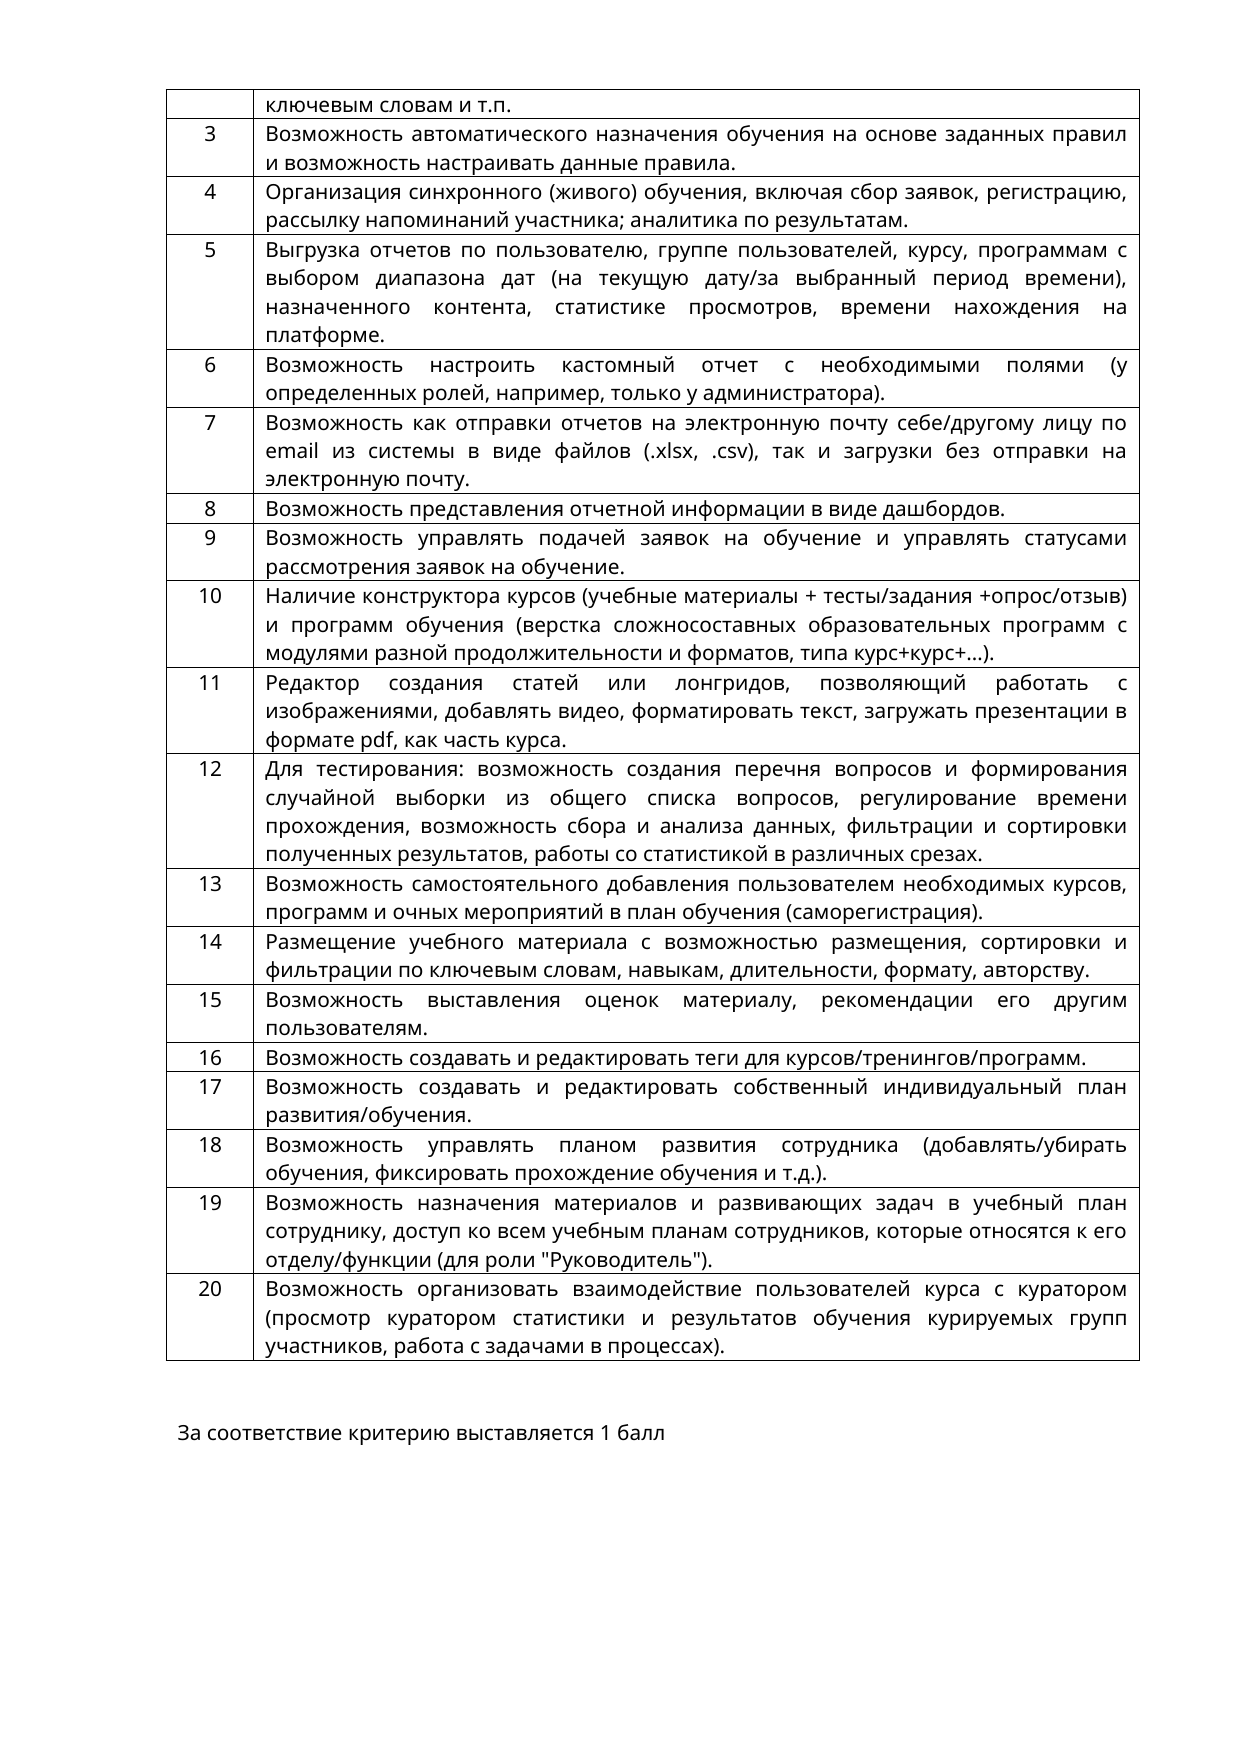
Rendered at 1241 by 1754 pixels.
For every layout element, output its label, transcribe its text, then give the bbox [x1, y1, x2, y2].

table_cell Возможность управлять подачей заявок на обучение и управлять статусами рассмотрения заявок на обучение. [254, 524, 1139, 580]
table_cell Возможность назначения материалов и развивающих задач в учебный план сотруднику, доступ ко всем учебным планам сотрудников, которые относятся к его отделу/функции (для роли "Руководитель"). [254, 1188, 1139, 1273]
table_cell Возможность как отправки отчетов на электронную почту себе/другому лицу по email из системы в виде файлов (.xlsx, .csv), так и загрузки без отправки на электронную почту. [254, 408, 1139, 493]
table_cell 11 [167, 668, 253, 753]
table_cell 4 [167, 177, 253, 234]
table_cell 12 [167, 754, 253, 868]
table_cell 10 [167, 581, 253, 667]
table_cell Возможность выставления оценок материалу, рекомендации его другим пользователям. [254, 985, 1139, 1042]
text За соответствие критерию выставляется 1 балл [177, 1418, 1152, 1446]
table_cell 5 [167, 235, 253, 349]
table_cell 3 [167, 119, 253, 176]
table_cell Размещение учебного материала с возможностью размещения, сортировки и фильтрации по ключевым словам, навыкам, длительности, формату, авторству. [254, 927, 1139, 984]
table_cell Возможность создавать и редактировать собственный индивидуальный план развития/обучения. [254, 1072, 1139, 1129]
table_cell Выгрузка отчетов по пользователю, группе пользователей, курсу, программам с выбором диапазона дат (на текущую дату/за выбранный период времени), назначенного контента, статистике просмотров, времени нахождения на платформе. [254, 235, 1139, 349]
table_cell Возможность самостоятельного добавления пользователем необходимых курсов, программ и очных мероприятий в план обучения (саморегистрация). [254, 869, 1139, 926]
table_cell 15 [167, 985, 253, 1042]
table_cell Возможность автоматического назначения обучения на основе заданных правил и возможность настраивать данные правила. [254, 119, 1139, 176]
table_cell Наличие конструктора курсов (учебные материалы + тесты/задания +опрос/отзыв) и программ обучения (верстка сложносоставных образовательных программ с модулями разной продолжительности и форматов, типа курс+курс+…). [254, 581, 1139, 667]
table_cell 6 [167, 350, 253, 407]
table_cell Возможность управлять планом развития сотрудника (добавлять/убирать обучения, фиксировать прохождение обучения и т.д.). [254, 1130, 1139, 1187]
table_cell 14 [167, 927, 253, 984]
table_cell 20 [167, 1274, 253, 1360]
table_cell 16 [167, 1043, 253, 1071]
table_cell Возможность создавать и редактировать теги для курсов/тренингов/программ. [254, 1043, 1139, 1071]
table_cell 9 [167, 524, 253, 580]
table_cell Для тестирования: возможность создания перечня вопросов и формирования случайной выборки из общего списка вопросов, регулирование времени прохождения, возможность сбора и анализа данных, фильтрации и сортировки полученных результатов, работы со статистикой в различных срезах. [254, 754, 1139, 868]
table_cell 8 [167, 494, 253, 522]
table_cell 19 [167, 1188, 253, 1273]
table_cell Возможность организовать взаимодействие пользователей курса с куратором (просмотр куратором статистики и результатов обучения курируемых групп участников, работа с задачами в процессах). [254, 1274, 1139, 1360]
table_cell 7 [167, 408, 253, 493]
table_cell Редактор создания статей или лонгридов, позволяющий работать с изображениями, добавлять видео, форматировать текст, загружать презентации в формате pdf, как часть курса. [254, 668, 1139, 753]
table_cell Возможность представления отчетной информации в виде дашбордов. [254, 494, 1139, 522]
table_cell Возможность настроить кастомный отчет с необходимыми полями (у определенных ролей, например, только у администратора). [254, 350, 1139, 407]
table_cell 13 [167, 869, 253, 926]
table_cell 18 [167, 1130, 253, 1187]
table_cell 17 [167, 1072, 253, 1129]
table_cell 2 [167, 90, 253, 118]
table_cell Организация синхронного (живого) обучения, включая сбор заявок, регистрацию, рассылку напоминаний участника; аналитика по результатам. [254, 177, 1139, 234]
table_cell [254, 90, 1139, 118]
